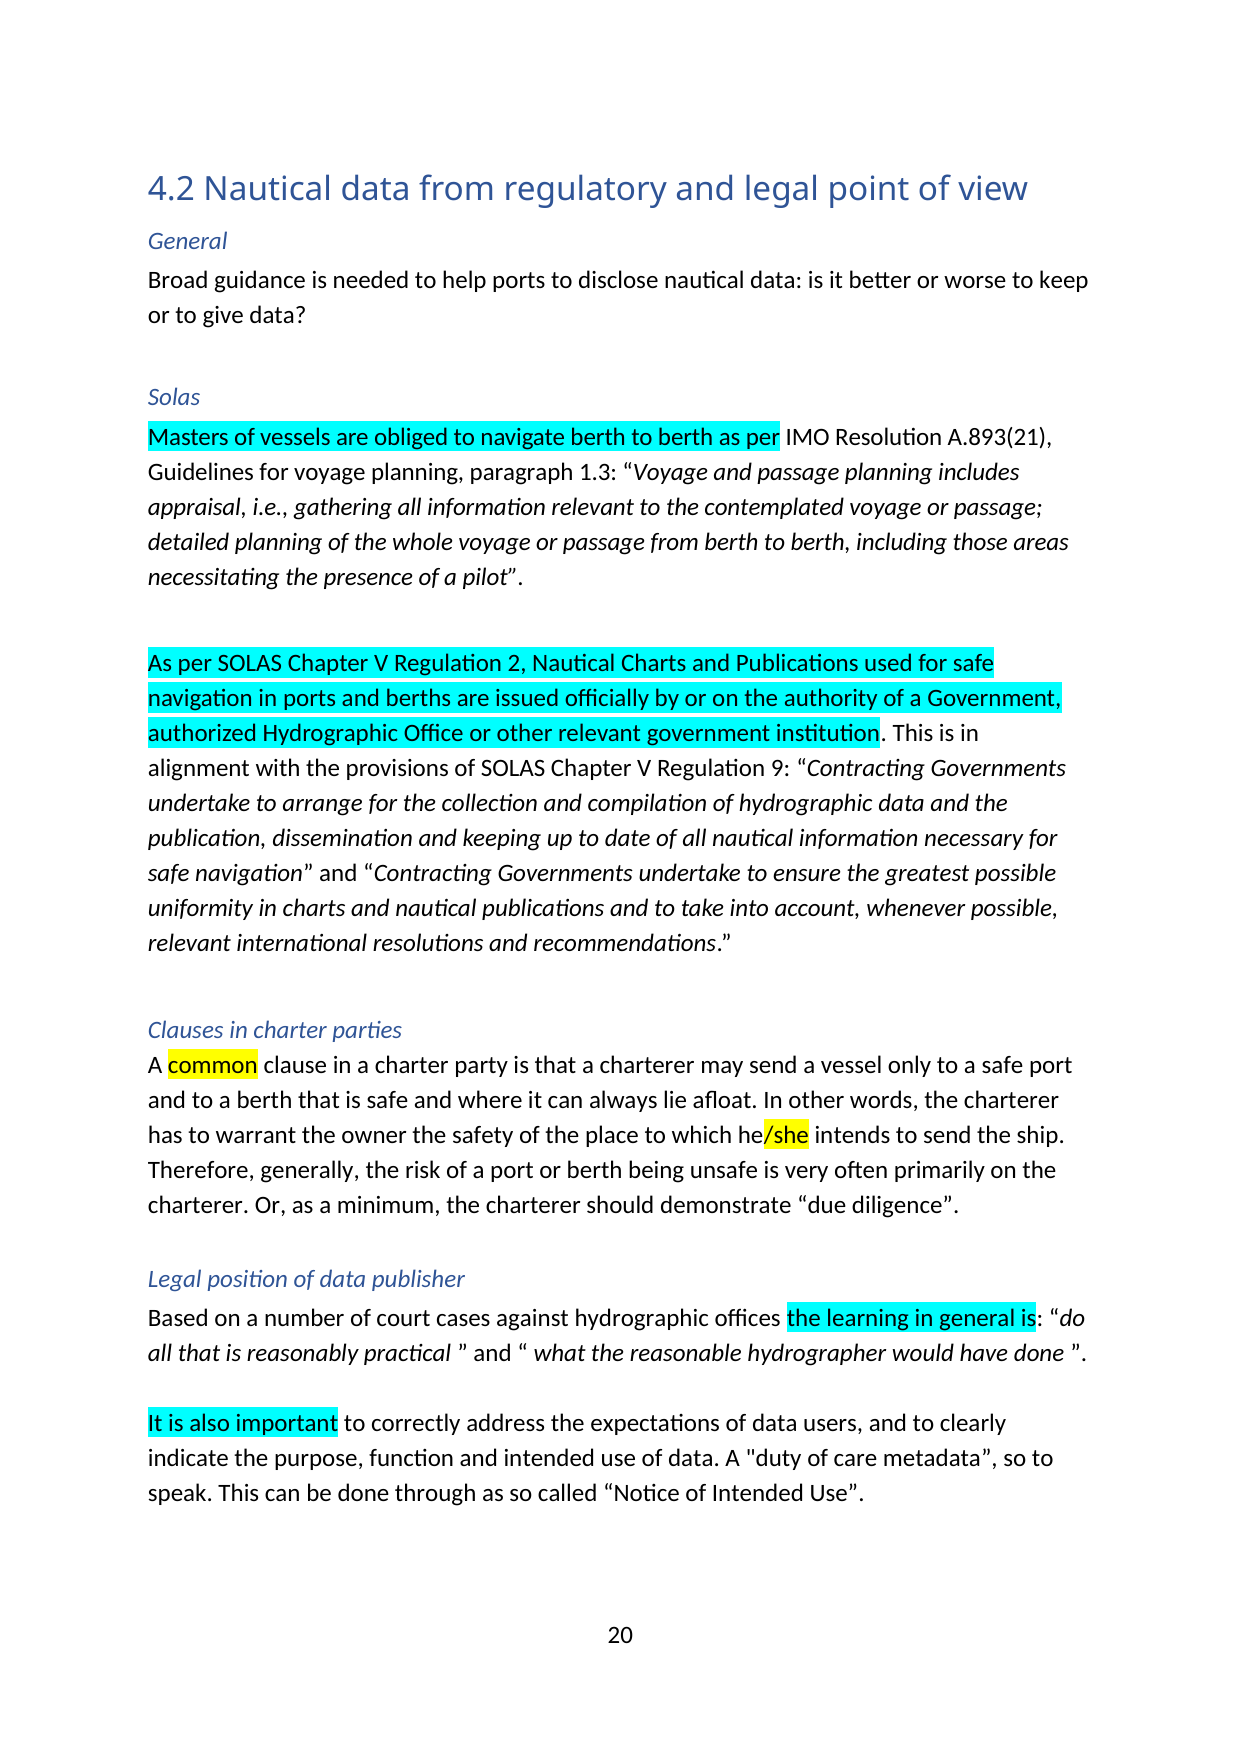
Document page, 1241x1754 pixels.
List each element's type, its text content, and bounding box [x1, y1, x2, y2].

text It is also important to correctly address the expectations of data users, and to clearly indicate the purpose, function and intended use of data. A "duty of care metadata”, so to speak. This can be done through as so called “Notice of Intended Use”. [148, 1407, 1093, 1507]
text Masters of vessels are obliged to navigate berth to berth as per IMO Resolution A.893(21), Guidelines for voyage planning, paragraph 1.3: “Voyage and passage planning includes appraisal, i.e., gathering all information relevant to the contemplated voyage or passage; detailed planning of the whole voyage or passage from berth to berth, including those areas necessitating the presence of a pilot”. [148, 421, 1077, 591]
text A common clause in a charter party is that a charterer may send a vessel only to a safe port and to a berth that is safe and where it can always lie afloat. In other words, the charterer has to warrant the owner the safety of the place to which he/she intends to send the ship. Therefore, generally, the risk of a port or berth being unsafe is very often primarily on the charterer. Or, as a minimum, the charterer should demonstrate “due diligence”. [148, 1049, 1093, 1219]
subtitle General [148, 225, 1093, 255]
text Based on a number of court cases against hydrographic offices the learning in general is: “do all that is reasonably practical ” and “ what the reasonable hydrographer would have done ”. [148, 1302, 1093, 1367]
subtitle 4.2 Nautical data from regulatory and legal point of view [148, 164, 1093, 210]
subtitle Solas [148, 381, 1093, 412]
text As per SOLAS Chapter V Regulation 2, Nautical Charts and Publications used for safe navigation in ports and berths are issued officially by or on the authority of a Government, authorized Hydrographic Office or other relevant government institution. This is in alignment with the provisions of SOLAS Chapter V Regulation 9: “Contracting Governments undertake to arrange for the collection and compilation of hydrographic data and the publication, dissemination and keeping up to date of all nautical information necessary for safe navigation” and “Contracting Governments undertake to ensure the greatest possible uniformity in charts and nautical publications and to take into account, whenever possible, relevant international resolutions and recommendations.” [148, 647, 1077, 958]
subtitle Clauses in charter parties [148, 1014, 1093, 1044]
text Broad guidance is needed to help ports to disclose nautical data: is it better or worse to keep or to give data? [148, 264, 1093, 329]
subtitle Legal position of data publisher [148, 1263, 1093, 1293]
